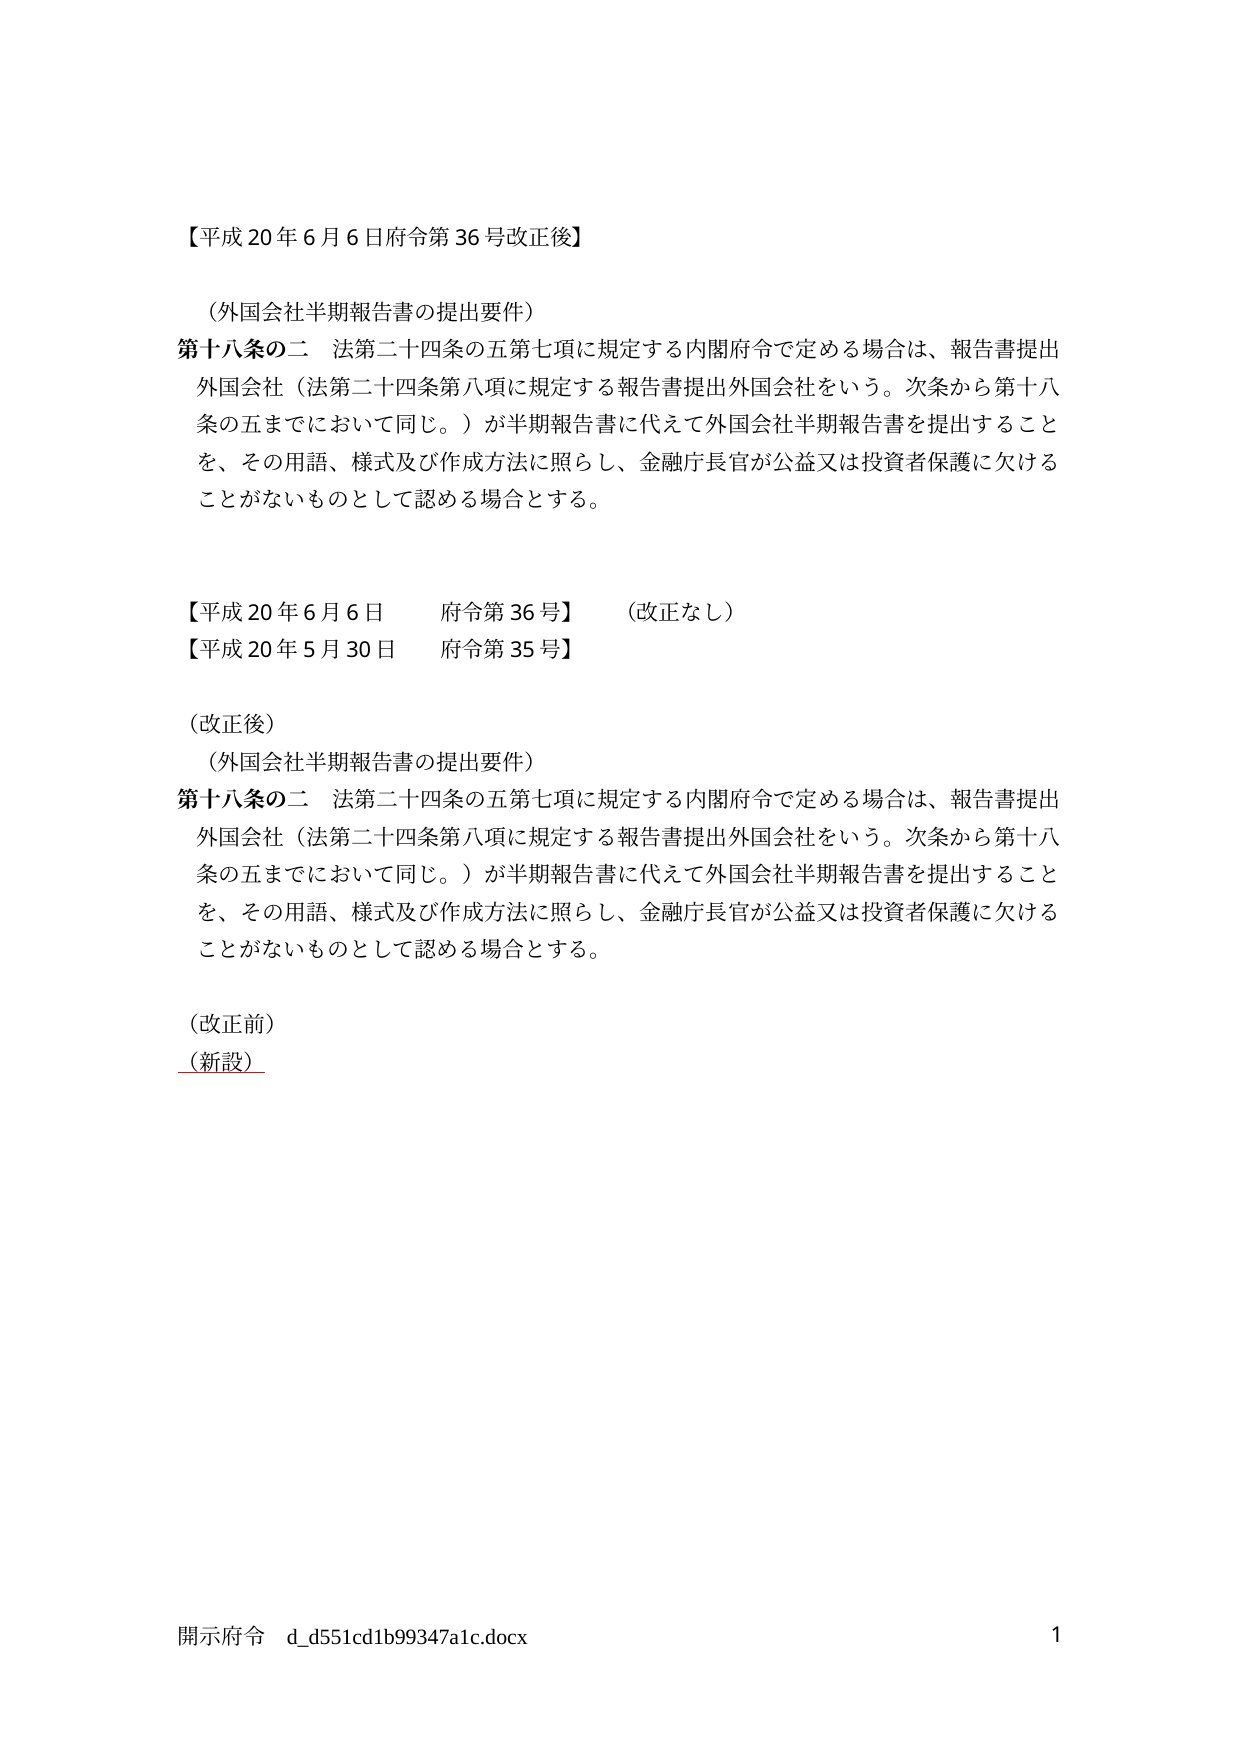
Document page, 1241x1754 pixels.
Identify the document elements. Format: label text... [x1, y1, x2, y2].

text （新設） [177, 1042, 1063, 1079]
text （改正後） [177, 704, 1063, 742]
text 第十八条の二 法第二十四条の五第七項に規定する内閣府令で定める場合は、報告書提出外国会社（法第二十四条第八項に規定する報告書提出外国会社をいう。次条から第十八条の五までにおいて同じ。）が半期報告書に代えて外国会社半期報告書を提出することを、その用語、様式及び作成方法に照らし、金融庁長官が公益又は投資者保護に欠けることがないものとして認める場合とする。 [177, 779, 1063, 967]
text 【平成20年5月30日 府令第35号】 [177, 629, 1063, 667]
text 第十八条の二 法第二十四条の五第七項に規定する内閣府令で定める場合は、報告書提出外国会社（法第二十四条第八項に規定する報告書提出外国会社をいう。次条から第十八条の五までにおいて同じ。）が半期報告書に代えて外国会社半期報告書を提出することを、その用語、様式及び作成方法に照らし、金融庁長官が公益又は投資者保護に欠けることがないものとして認める場合とする。 [177, 329, 1063, 517]
text （改正前） [177, 1004, 1063, 1042]
text 【平成20年6月6日 府令第36号】 （改正なし） [177, 592, 1063, 629]
text 【平成20年6月6日府令第36号改正後】 [177, 217, 1063, 254]
text （外国会社半期報告書の提出要件） [196, 742, 1063, 779]
text （外国会社半期報告書の提出要件） [196, 292, 1063, 329]
